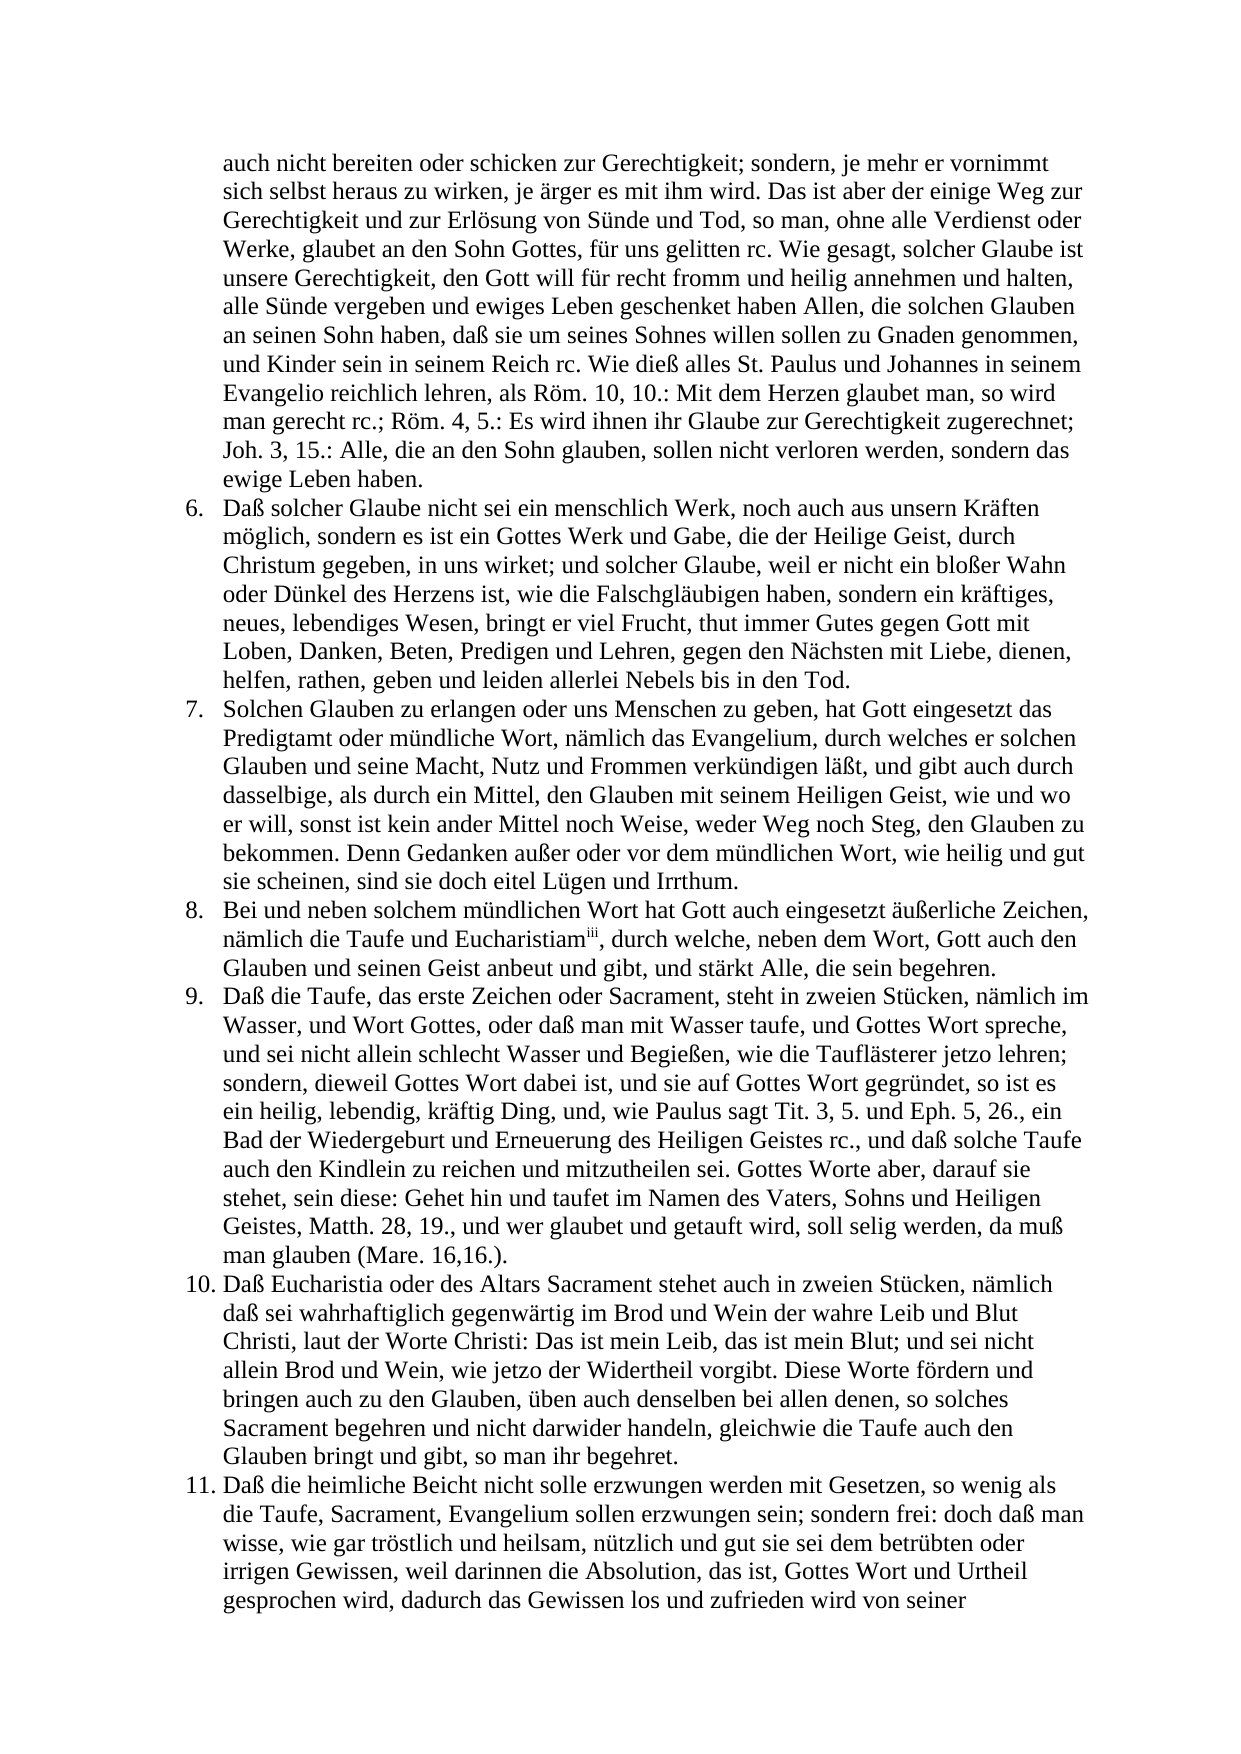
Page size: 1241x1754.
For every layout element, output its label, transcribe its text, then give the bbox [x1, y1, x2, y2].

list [185, 1501, 1093, 1616]
list Daß solcher Glaube nicht sei ein menschlich Werk, noch auch aus unsern Kräften möglich, sondern es ist ein Gottes Werk und Gabe, die der Heilige Geist, durch Christum gegeben, in uns wirket; und solcher Glaube, weil er nicht ein bloßer Wahn oder Dünkel des Herzens ist, wie die Falschgläubigen haben, sondern ein kräftiges, neues, lebendiges Wesen, bringt er viel Frucht, thut immer Gutes gegen Gott mit Loben, Danken, Beten, Predigen und Lehren, gegen den Nächsten mit Liebe, dienen, helfen, rathen, geben und leiden allerlei Nebels bis in den Tod. [185, 608, 1093, 809]
list Solchen Glauben zu erlangen oder uns Menschen zu geben, hat Gott eingesetzt das Predigtamt oder mündliche Wort, nämlich das Evangelium, durch welches er solchen Glauben und seine Macht, Nutz und Frommen verkündigen läßt, und gibt auch durch dasselbige, als durch ein Mittel, den Glauben mit seinem Heiligen Geist, wie und wo er will, sonst ist kein ander Mittel noch Weise, weder Weg noch Steg, den Glauben zu bekommen. Denn Gedanken außer oder vor dem mündlichen Wort, wie heilig und gut sie scheinen, sind sie doch eitel Lügen und Irrthum. [185, 838, 1093, 1040]
list Nachdem nun alle Menschen Sünder sein, der Sünde und dem Tod, darzu dem Teufel unterworfen, ists unmöglich, daß sich ein Mensch aus seinen Kräften, oder durch seine gute Werke daraus wirke, damit er wieder gerecht und fromm werde, ja kann sich auch nicht bereiten oder schicken zur Gerechtigkeit; sondern, je mehr er vornimmt sich selbst heraus zu wirken, je ärger es mit ihm wird. Das ist aber der einige Weg zur Gerechtigkeit und zur Erlösung von Sünde und Tod, so man, ohne alle Verdienst oder Werke, glaubet an den Sohn Gottes, für uns gelitten rc. Wie gesagt, solcher Glaube ist unsere Gerechtigkeit, den Gott will für recht fromm und heilig annehmen und halten, alle Sünde vergeben und ewiges Leben geschenket haben Allen, die solchen Glauben an seinen Sohn haben, daß sie um seines Sohnes willen sollen zu Gnaden genommen, und Kinder sein in seinem Reich rc. Wie dieß alles St. Paulus und Johannes in seinem Evangelio reichlich lehren, als Röm. 10, 10.: Mit dem Herzen glaubet man, so wird man gerecht rc.; Röm. 4, 5.: Es wird ihnen ihr Glaube zur Gerechtigkeit zugerechnet; Joh. 3, 15.: Alle, die an den Sohn glauben, sollen nicht verloren werden, sondern das ewige Leben haben. [185, 148, 1093, 579]
list Bei und neben solchem mündlichen Wort hat Gott auch eingesetzt äußerliche Zeichen, nämlich die Taufe und Eucharistiam, durch welche, neben dem Wort, Gott auch den Glauben und seinen Geist anbeut und gibt, und stärkt Alle, die sein begehren. [185, 1069, 1093, 1155]
list Daß die Taufe, das erste Zeichen oder Sacrament, steht in zweien Stücken, nämlich im Wasser, und Wort Gottes, oder daß man mit Wasser taufe, und Gottes Wort spreche, und sei nicht allein schlecht Wasser und Begießen, wie die Tauflästerer jetzo lehren; sondern, dieweil Gottes Wort dabei ist, und sie auf Gottes Wort gegründet, so ist es ein heilig, lebendig, kräftig Ding, und, wie Paulus sagt Tit. 3, 5. und Eph. 5, 26., ein Bad der Wiedergeburt und Erneuerung des Heiligen Geistes rc., und daß solche Taufe auch den Kindlein zu reichen und mitzutheilen sei. Gottes Worte aber, darauf sie stehet, sein diese: Gehet hin und taufet im Namen des Vaters, Sohns und Heiligen Geistes, Matth. 28, 19., und wer glaubet und getauft wird, soll selig werden, da muß man glauben (Mare. 16,16.). [185, 1184, 1093, 1472]
